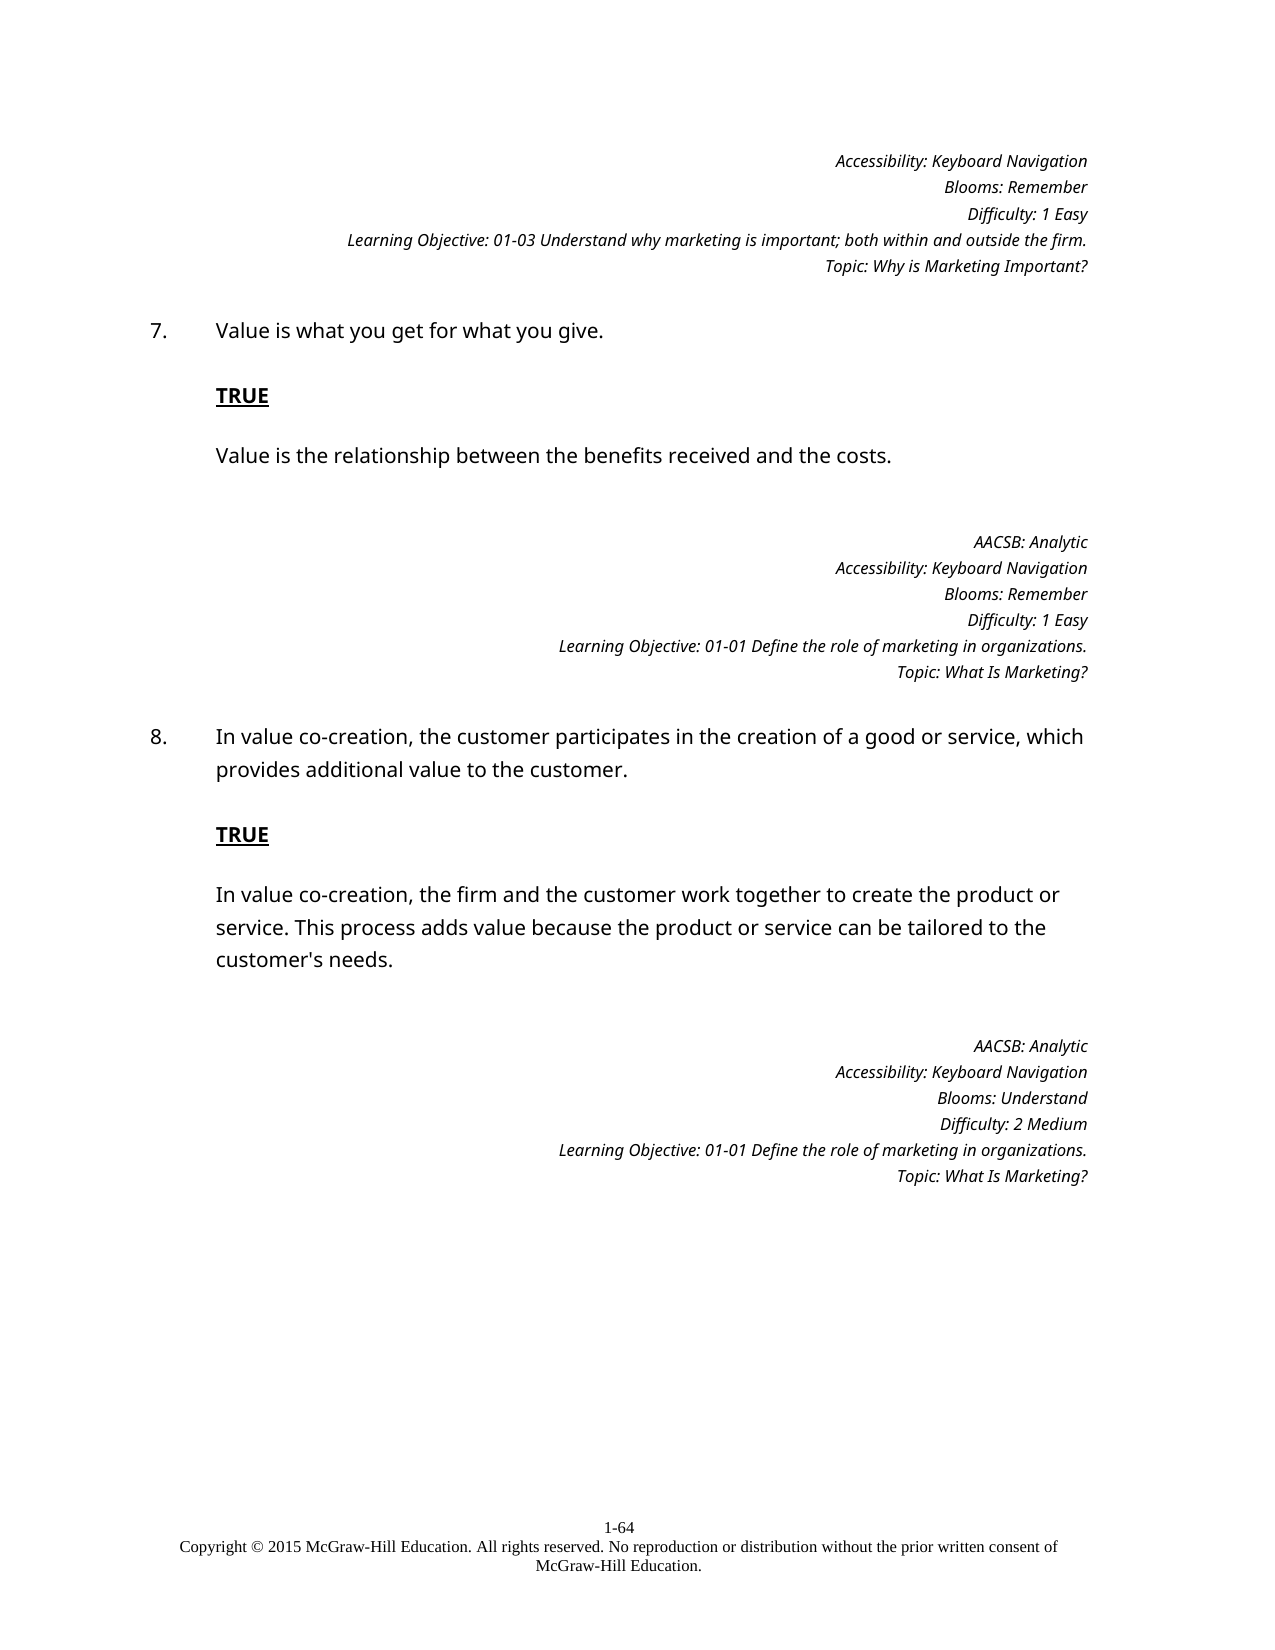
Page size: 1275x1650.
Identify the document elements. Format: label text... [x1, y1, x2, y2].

table_header Value is what you get for what you give. TRUE Value is the relationship between the benefits received and the costs. [216, 316, 1087, 501]
table_header 8. [150, 722, 216, 1006]
table_header In value co-creation, the customer participates in the creation of a good or service, which provides additional value to the customer. TRUE In value co-creation, the firm and the customer work together to create the product or service. This process adds value because the product or service can be tailored to the customer's needs. [216, 722, 1087, 1006]
table_header 7. [150, 316, 216, 501]
table_header AACSB: Analytic Accessibility: Keyboard Navigation Blooms: Remember Difficulty: 1 Easy Learning Objective: 01-01 Define the role of marketing in organizations. Topic: What Is Marketing? [150, 531, 1087, 719]
table_header AACSB: Analytic Accessibility: Keyboard Navigation Blooms: Understand Difficulty: 2 Medium Learning Objective: 01-01 Define the role of marketing in organizations. Topic: What Is Marketing? [150, 1035, 1087, 1224]
